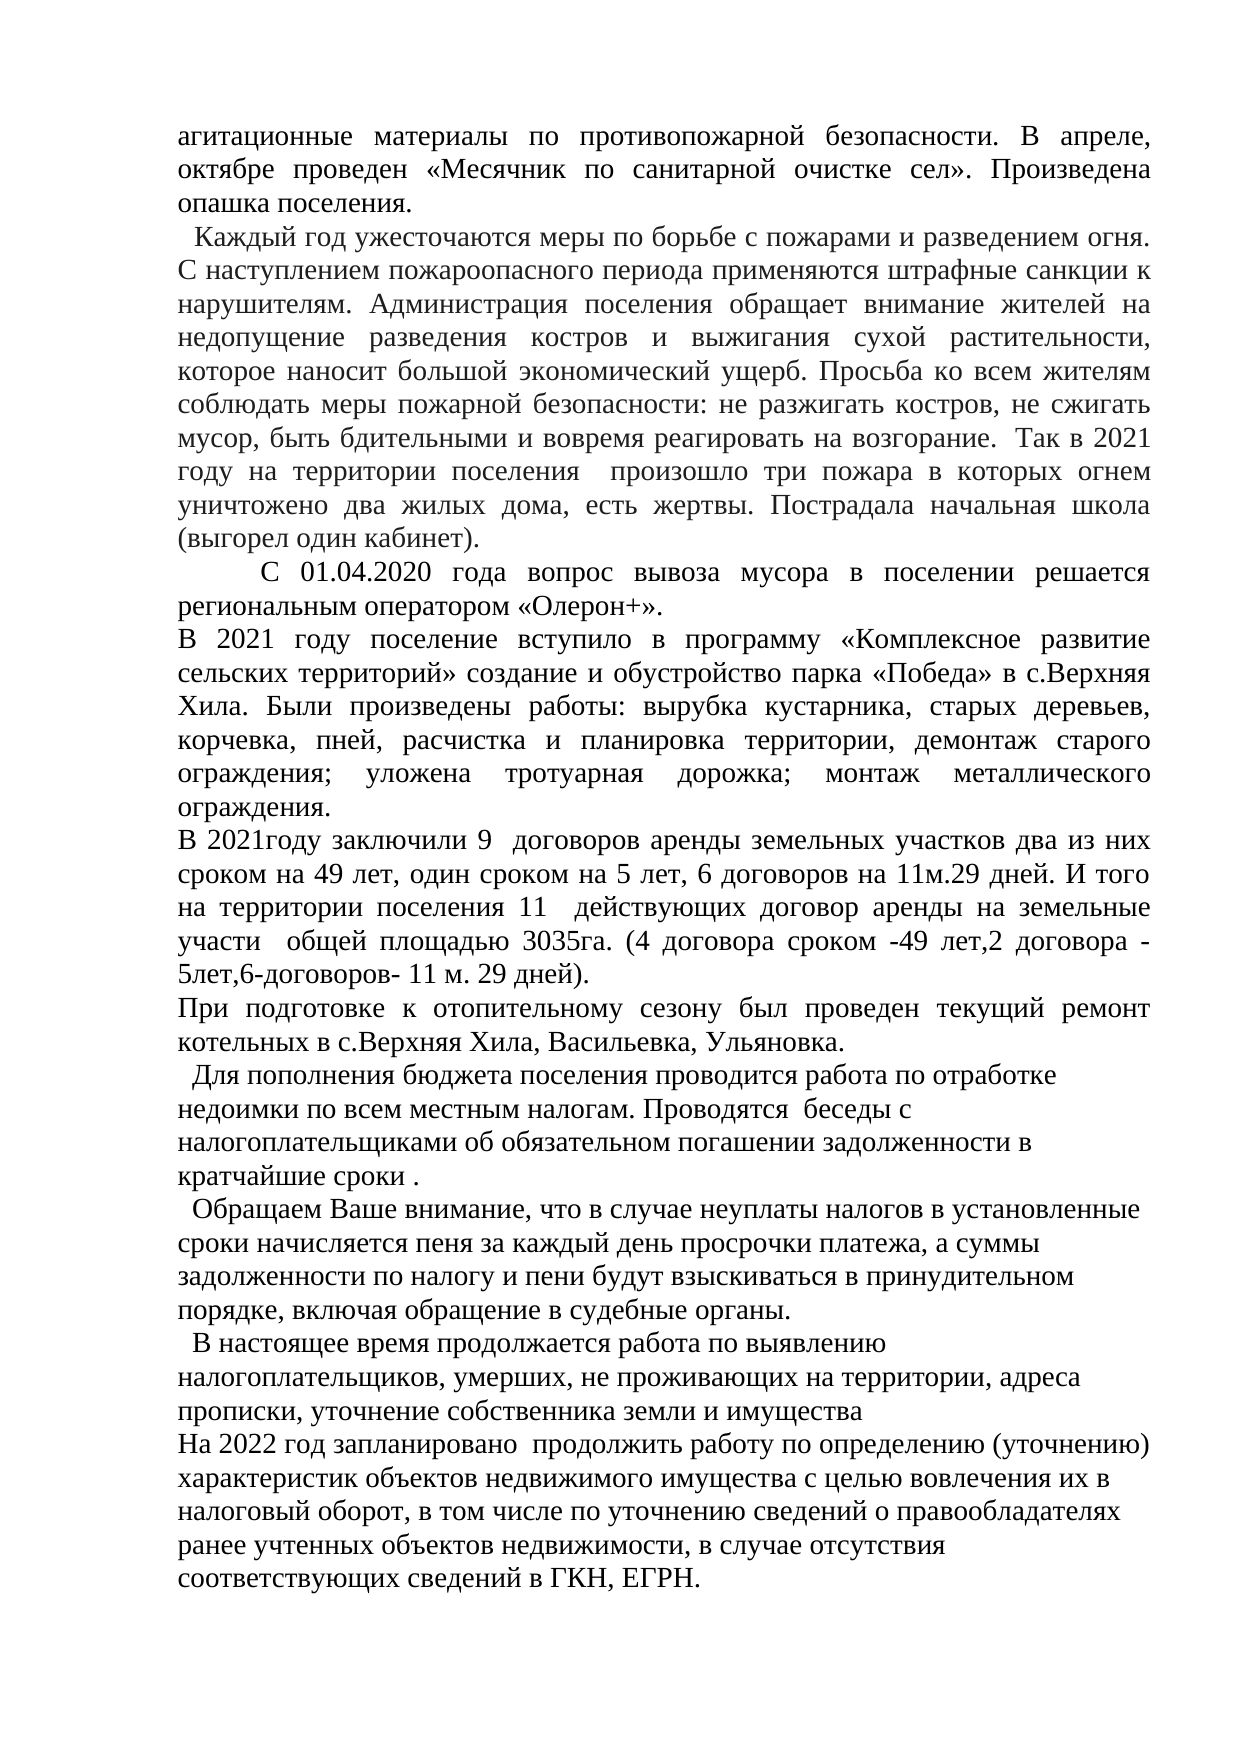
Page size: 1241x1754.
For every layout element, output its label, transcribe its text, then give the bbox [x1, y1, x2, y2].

text С 01.04.2020 года вопрос вывоза мусора в поселении решается региональным оператором «Олерон+». [177, 554, 1152, 621]
text Каждый год ужесточаются меры по борьбе с пожарами и разведением огня. С наступлением пожароопасного периода применяются штрафные санкции к нарушителям. Администрация поселения обращает внимание жителей на недопущение разведения костров и выжигания сухой растительности, которое наносит большой экономический ущерб. Просьба ко всем жителям соблюдать меры пожарной безопасности: не разжигать костров, не сжигать мусор, быть бдительными и вовремя реагировать на возгорание. Так в 2021 году на территории поселения произошло три пожара в которых огнем уничтожено два жилых дома, есть жертвы. Пострадала начальная школа (выгорел один кабинет). [177, 219, 1152, 554]
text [177, 118, 1152, 219]
text Обращаем Ваше внимание, что в случае неуплаты налогов в установленные сроки начисляется пеня за каждый день просрочки платежа, а суммы задолженности по налогу и пени будут взыскиваться в принудительном порядке, включая обращение в судебные органы. [177, 1191, 1152, 1326]
text В 2021году заключили 9 договоров аренды земельных участков два из них сроком на 49 лет, один сроком на 5 лет, 6 договоров на 11м.29 дней. И того на территории поселения 11 действующих договор аренды на земельные участи общей площадью 3035га. (4 договора сроком -49 лет,2 договора -5лет,6-договоров- 11 м. 29 дней). [177, 822, 1152, 990]
text На 2022 год запланировано продолжить работу по определению (уточнению) характеристик объектов недвижимого имущества с целью вовлечения их в налоговый оборот, в том числе по уточнению сведений о правообладателях ранее учтенных объектов недвижимости, в случае отсутствия соответствующих сведений в ГКН, ЕГРН. [177, 1426, 1152, 1594]
text При подготовке к отопительному сезону был проведен текущий ремонт котельных в с.Верхняя Хила, Васильевка, Ульяновка. [177, 990, 1152, 1057]
text В настоящее время продолжается работа по выявлению налогоплательщиков, умерших, не проживающих на территории, адреса прописки, уточнение собственника земли и имущества [177, 1326, 1152, 1426]
text Для пополнения бюджета поселения проводится работа по отработке недоимки по всем местным налогам. Проводятся беседы с налогоплательщиками об обязательном погашении задолженности в кратчайшие сроки . [177, 1057, 1152, 1191]
text В 2021 году поселение вступило в программу «Комплексное развитие сельских территорий» создание и обустройство парка «Победа» в с.Верхняя Хила. Были произведены работы: вырубка кустарника, старых деревьев, корчевка, пней, расчистка и планировка территории, демонтаж старого ограждения; уложена тротуарная дорожка; монтаж металлического ограждения. [177, 621, 1152, 822]
